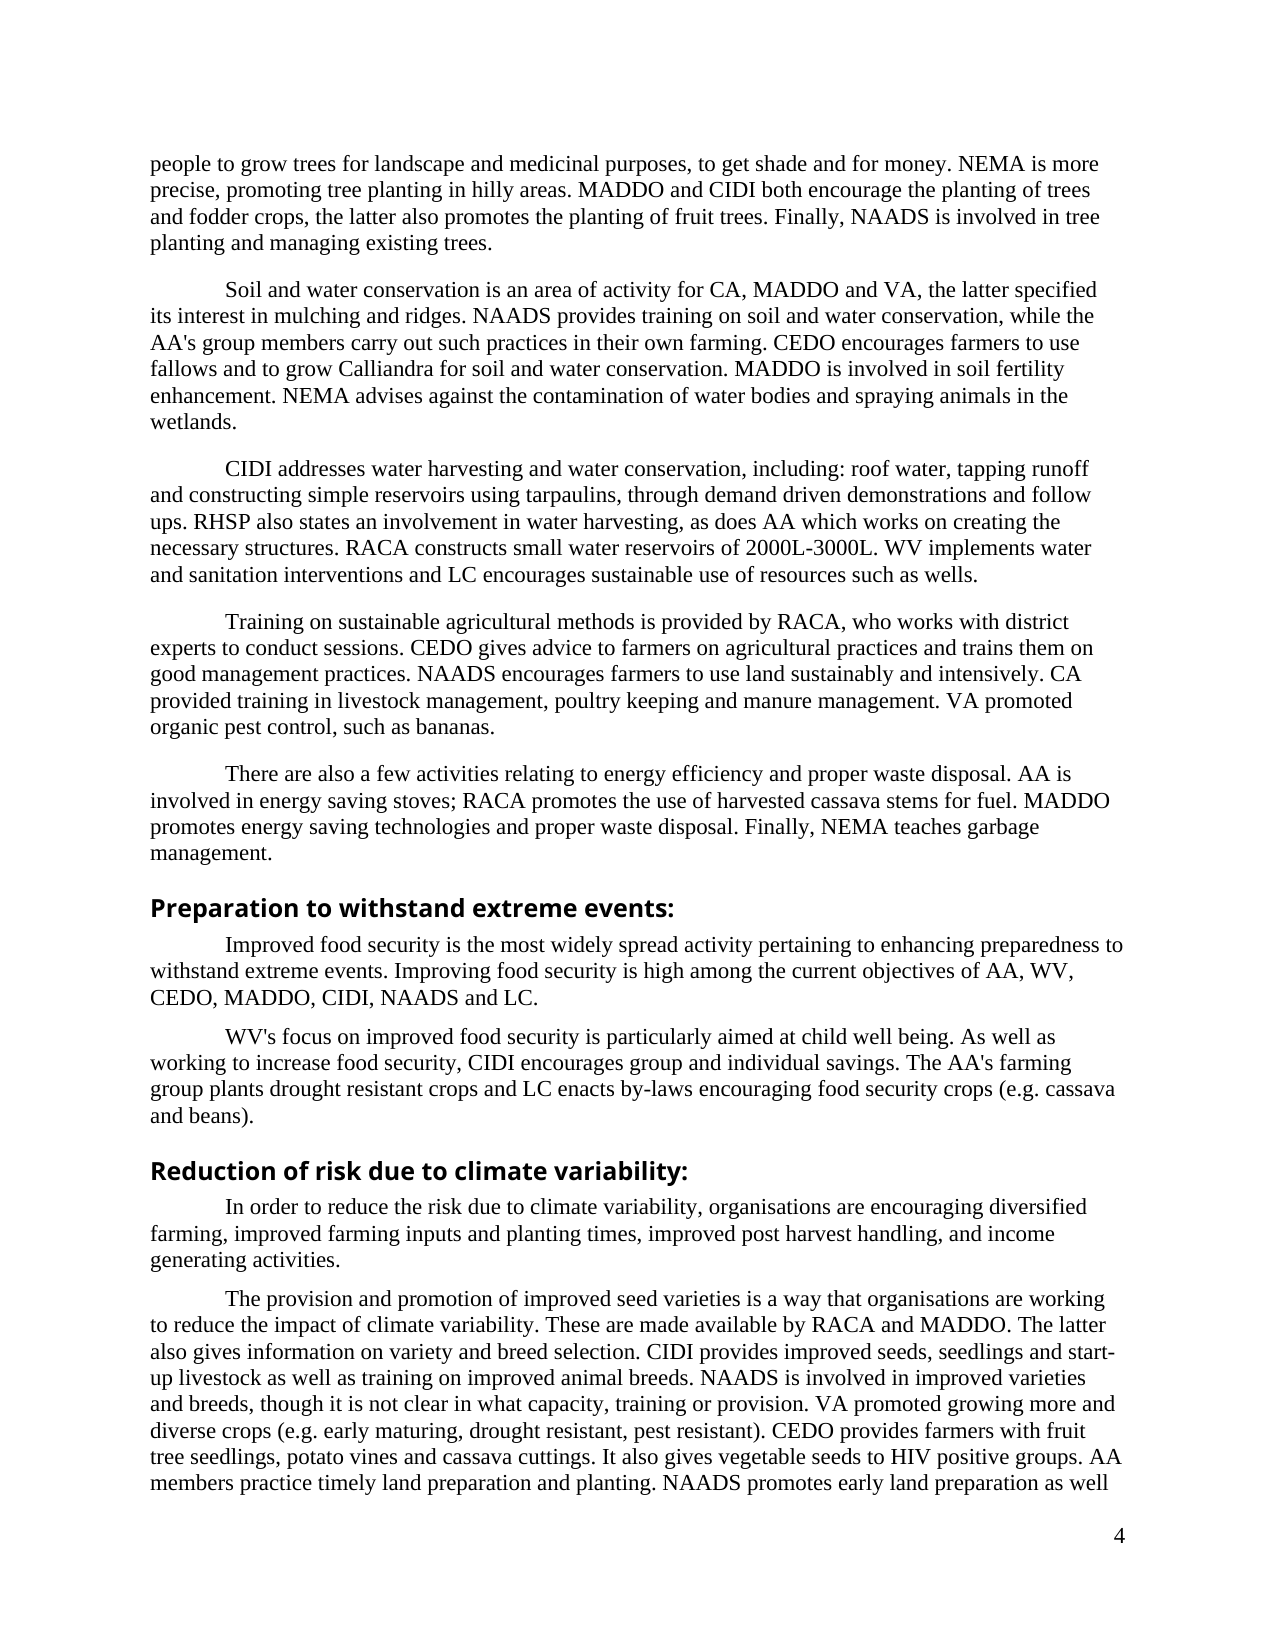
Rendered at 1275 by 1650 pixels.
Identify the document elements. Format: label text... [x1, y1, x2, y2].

subtitle Preparation to withstand extreme events: [150, 891, 1125, 925]
text WV's focus on improved food security is particularly aimed at child well being. As well as working to increase food security, CIDI encourages group and individual savings. The AA's farming group plants drought resistant crops and LC enacts by-laws encouraging food security crops (e.g. cassava and beans). [150, 1023, 1125, 1128]
subtitle Reduction of risk due to climate variability: [150, 1153, 1125, 1187]
text There are also a few activities relating to energy efficiency and proper waste disposal. AA is involved in energy saving stoves; RACA promotes the use of harvested cassava stems for fuel. MADDO promotes energy saving technologies and proper waste disposal. Finally, NEMA teaches garbage management. [150, 760, 1125, 866]
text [150, 150, 1125, 255]
text Soil and water conservation is an area of activity for CA, MADDO and VA, the latter specified its interest in mulching and ridges. NAADS provides training on soil and water conservation, while the AA's group members carry out such practices in their own farming. CEDO encourages farmers to use fallows and to grow Calliandra for soil and water conservation. MADDO is involved in soil fertility enhancement. NEMA advises against the contamination of water bodies and spraying animals in the wetlands. [150, 276, 1125, 434]
text CIDI addresses water harvesting and water conservation, including: roof water, tapping runoff and constructing simple reservoirs using tarpaulins, through demand driven demonstrations and follow ups. RHSP also states an involvement in water harvesting, as does AA which works on creating the necessary structures. RACA constructs small water reservoirs of 2000L-3000L. WV implements water and sanitation interventions and LC encourages sustainable use of resources such as wells. [150, 455, 1125, 587]
text Improved food security is the most widely spread activity pertaining to enhancing preparedness to withstand extreme events. Improving food security is high among the current objectives of AA, WV, CEDO, MADDO, CIDI, NAADS and LC. [150, 931, 1125, 1010]
text Training on sustainable agricultural methods is provided by RACA, who works with district experts to conduct sessions. CEDO gives advice to farmers on agricultural practices and trains them on good management practices. NAADS encourages farmers to use land sustainably and intensively. CA provided training in livestock management, poultry keeping and manure management. VA promoted organic pest control, such as bananas. [150, 608, 1125, 739]
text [150, 1285, 1125, 1496]
text In order to reduce the risk due to climate variability, organisations are encouraging diversified farming, improved farming inputs and planting times, improved post harvest handling, and income generating activities. [150, 1193, 1125, 1272]
